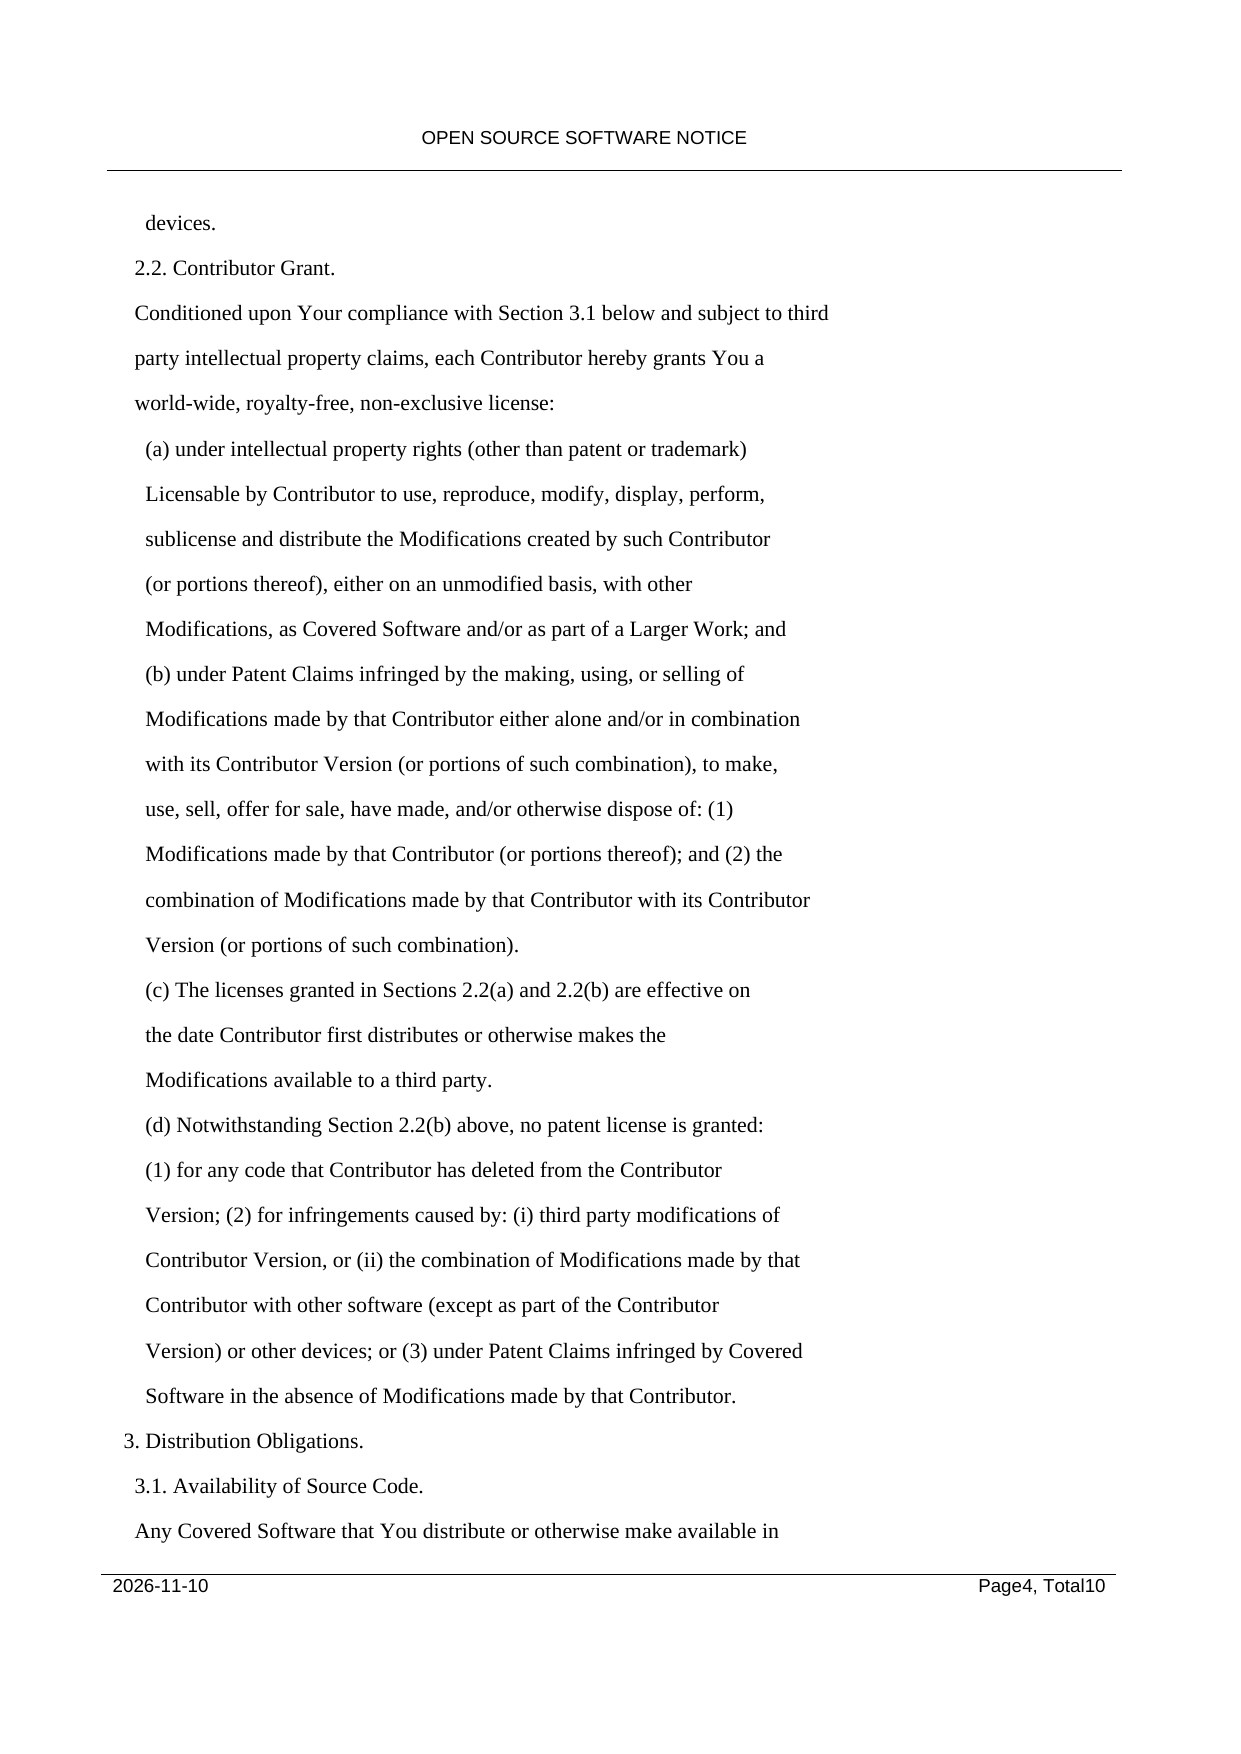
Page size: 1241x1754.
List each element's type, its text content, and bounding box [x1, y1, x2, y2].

text Version (or portions of such combination). [112, 928, 1128, 961]
text use, sell, offer for sale, have made, and/or otherwise dispose of: (1) [112, 793, 1128, 825]
text Any Covered Software that You distribute or otherwise make available in [112, 1514, 1128, 1547]
text 3.1. Availability of Source Code. [112, 1469, 1128, 1502]
text Software in the absence of Modifications made by that Contributor. [112, 1379, 1128, 1412]
text Conditioned upon Your compliance with Section 3.1 below and subject to third [112, 297, 1128, 329]
text world-wide, royalty-free, non-exclusive license: [112, 387, 1128, 419]
text Version; (2) for infringements caused by: (i) third party modifications of [112, 1199, 1128, 1231]
text (b) under Patent Claims infringed by the making, using, or selling of [112, 657, 1128, 690]
text Modifications available to a third party. [112, 1063, 1128, 1096]
text (a) under intellectual property rights (other than patent or trademark) [112, 432, 1128, 464]
text Licensable by Contributor to use, reproduce, modify, display, perform, [112, 477, 1128, 509]
text (d) Notwithstanding Section 2.2(b) above, no patent license is granted: [112, 1108, 1128, 1141]
text with its Contributor Version (or portions of such combination), to make, [112, 748, 1128, 780]
text sublicense and distribute the Modifications created by such Contributor [112, 522, 1128, 554]
text combination of Modifications made by that Contributor with its Contributor [112, 883, 1128, 915]
text Modifications, as Covered Software and/or as part of a Larger Work; and [112, 612, 1128, 645]
text Modifications made by that Contributor either alone and/or in combination [112, 702, 1128, 735]
text Contributor Version, or (ii) the combination of Modifications made by that [112, 1244, 1128, 1276]
text party intellectual property claims, each Contributor hereby grants You a [112, 342, 1128, 374]
text Contributor with other software (except as part of the Contributor [112, 1289, 1128, 1321]
text Version) or other devices; or (3) under Patent Claims infringed by Covered [112, 1334, 1128, 1366]
text 3. Distribution Obligations. [112, 1424, 1128, 1457]
text the date Contributor first distributes or otherwise makes the [112, 1018, 1128, 1051]
text Modifications made by that Contributor (or portions thereof); and (2) the [112, 838, 1128, 870]
text devices. [112, 206, 1128, 239]
text (or portions thereof), either on an unmodified basis, with other [112, 567, 1128, 600]
text 2.2. Contributor Grant. [112, 251, 1128, 284]
text (1) for any code that Contributor has deleted from the Contributor [112, 1153, 1128, 1186]
text (c) The licenses granted in Sections 2.2(a) and 2.2(b) are effective on [112, 973, 1128, 1006]
